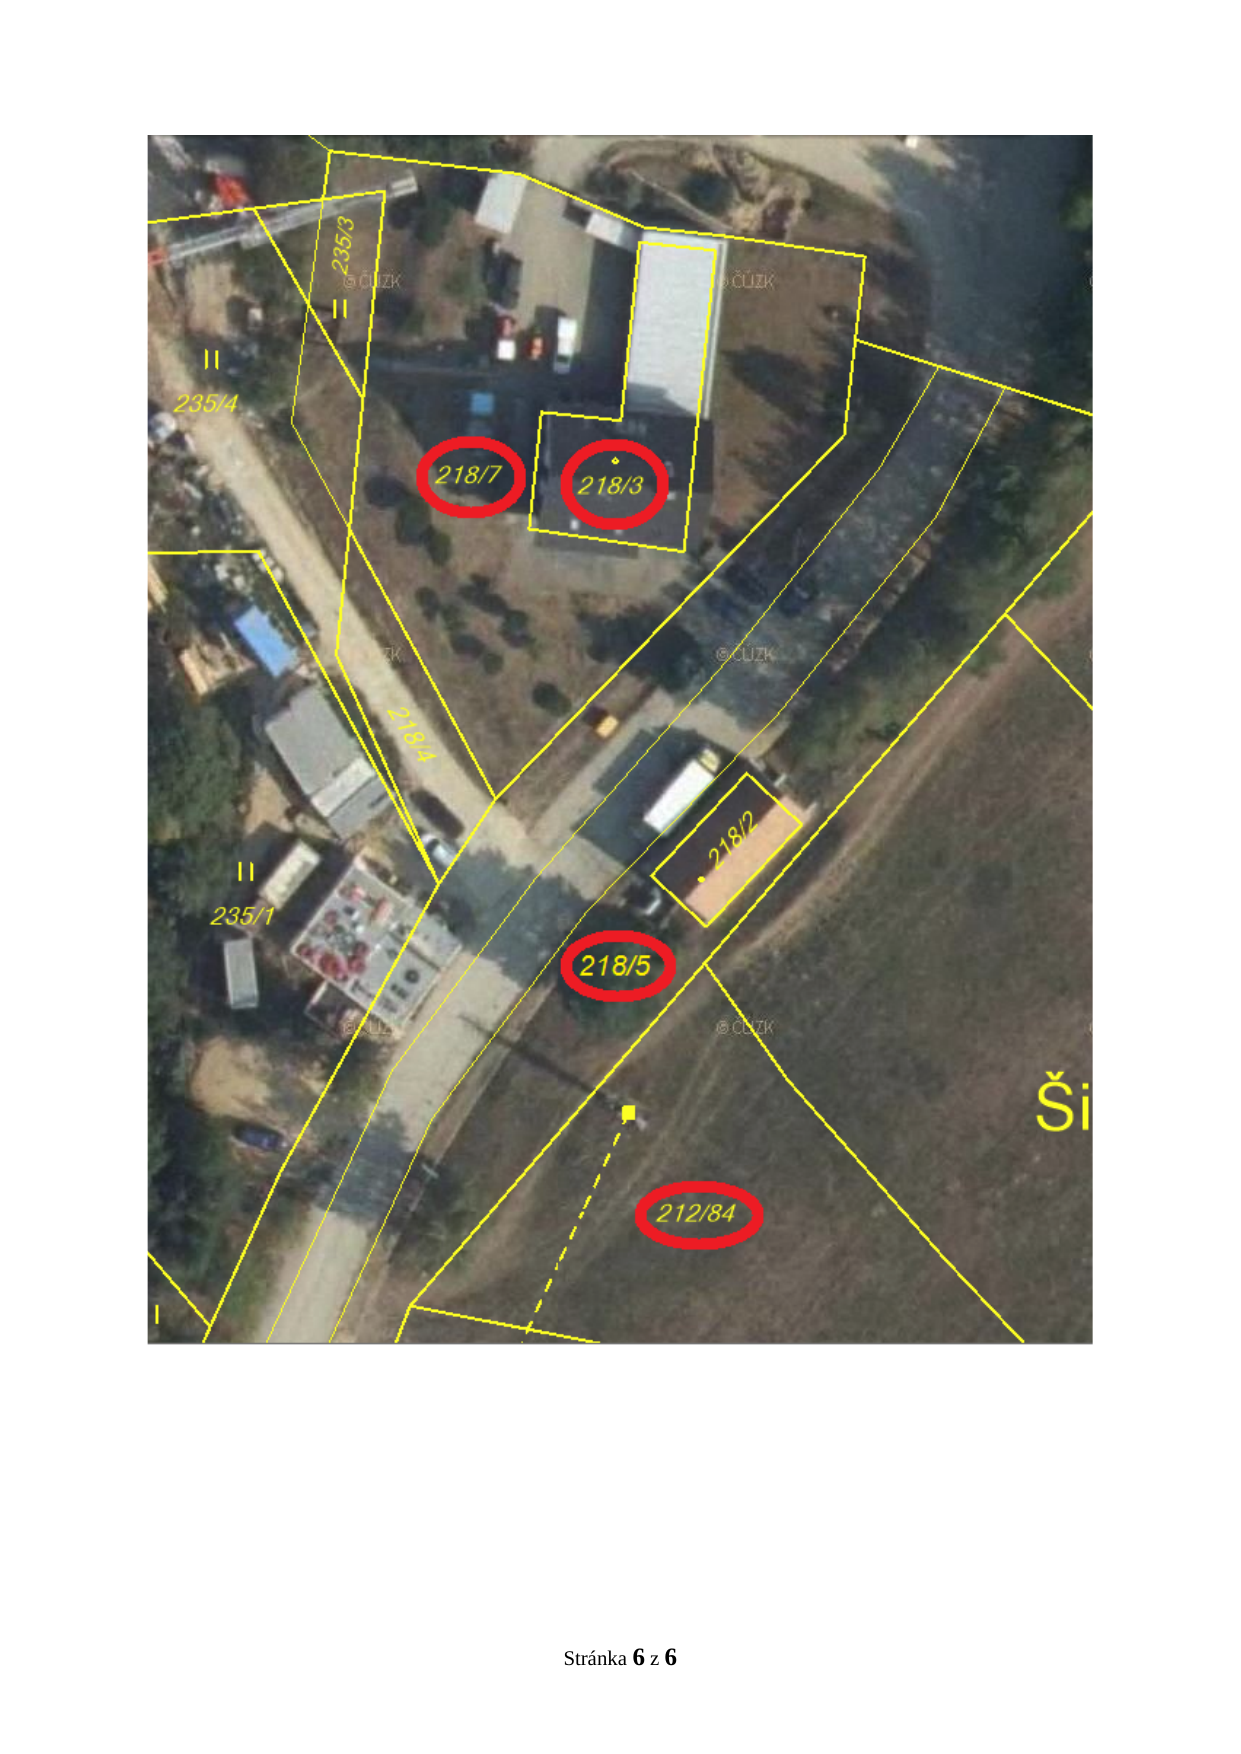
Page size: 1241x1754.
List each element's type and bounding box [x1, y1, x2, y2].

picture [147, 135, 1093, 1346]
